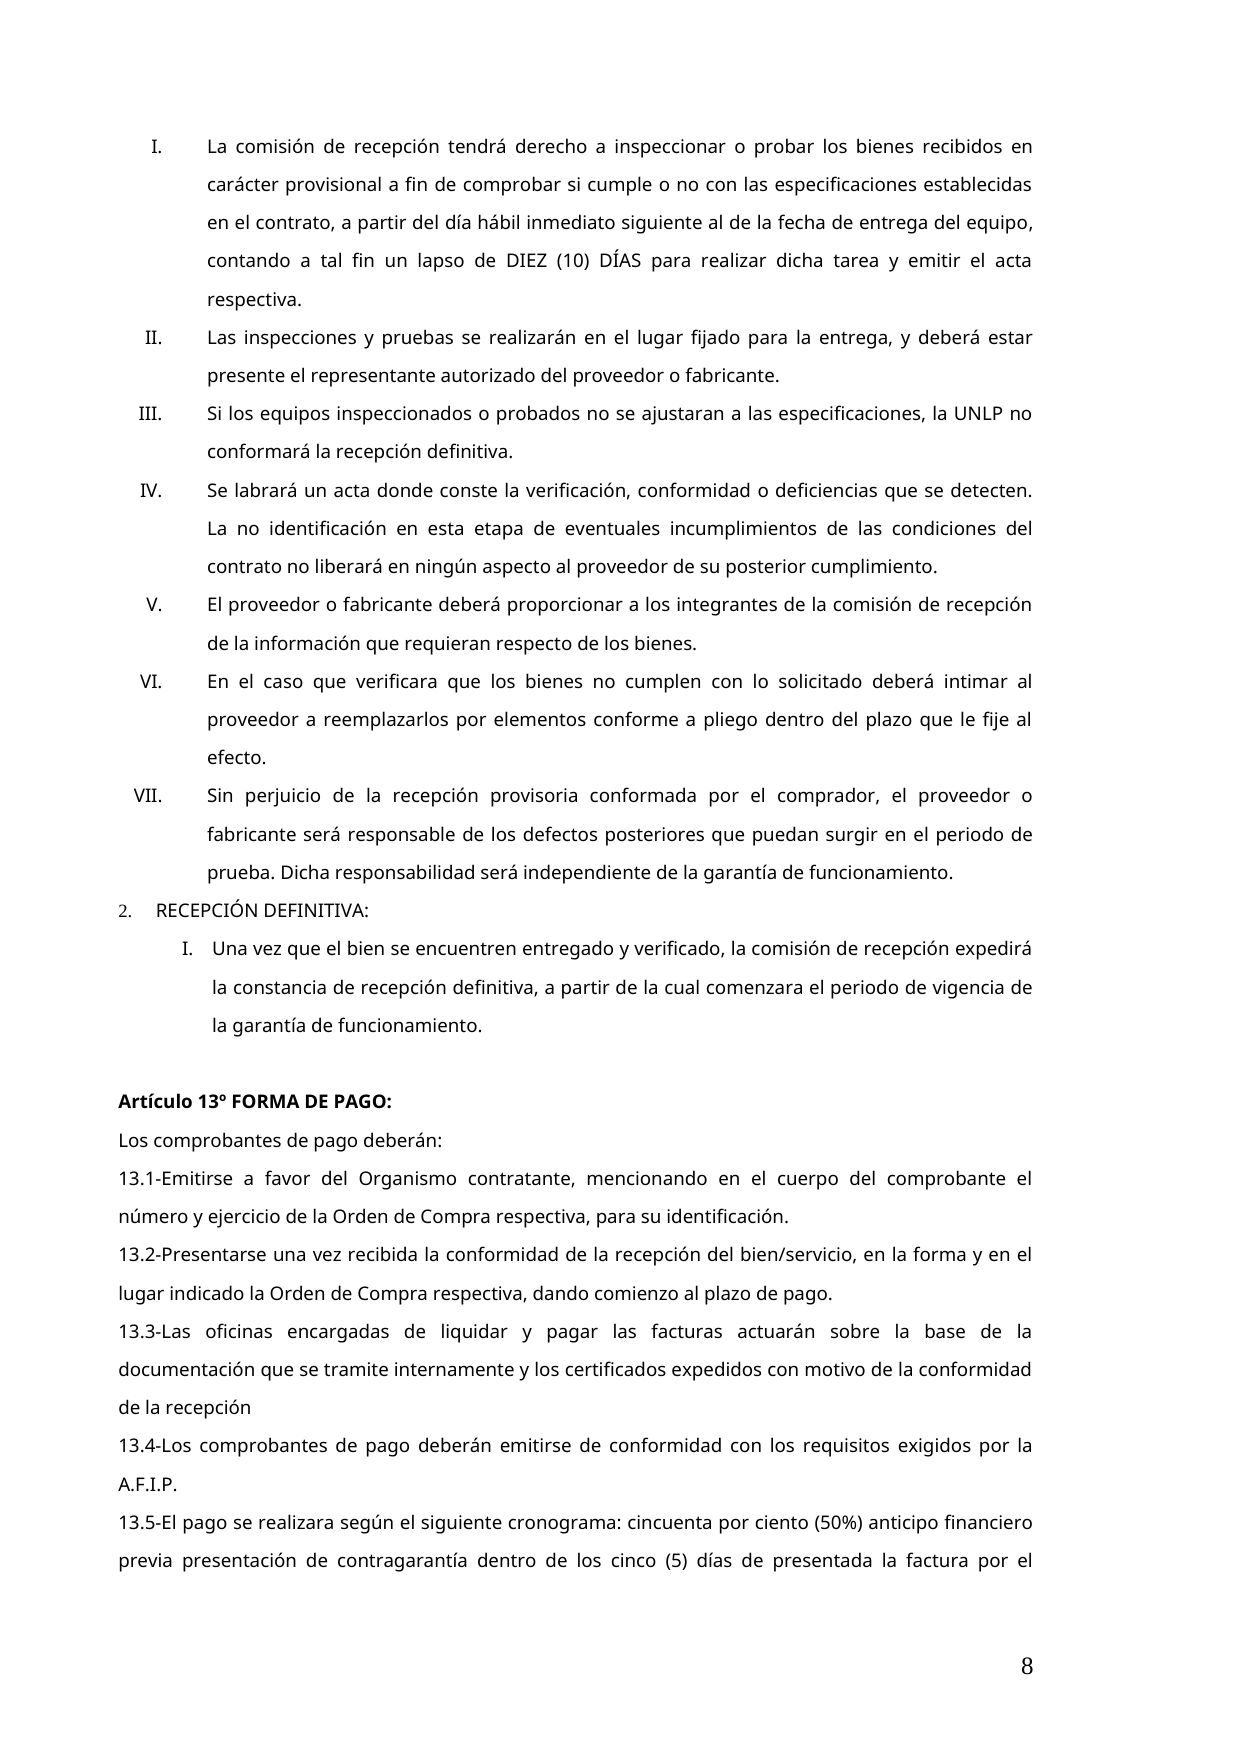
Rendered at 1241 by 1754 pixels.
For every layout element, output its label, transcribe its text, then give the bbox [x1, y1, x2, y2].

text 13.1-Emitirse a favor del Organismo contratante, mencionando en el cuerpo del comprobante el número y ejercicio de la Orden de Compra respectiva, para su identificación. [118, 1165, 1033, 1229]
text 13.3-Las oficinas encargadas de liquidar y pagar las facturas actuarán sobre la base de la documentación que se tramite internamente y los certificados expedidos con motivo de la conformidad de la recepción [118, 1318, 1033, 1420]
list La comisión de recepción tendrá derecho a inspeccionar o probar los bienes recibidos en carácter provisional a fin de comprobar si cumple o no con las especificaciones establecidas en el contrato, a partir del día hábil inmediato siguiente al de la fecha de entrega del equipo, contando a tal fin un lapso de DIEZ (10) DÍAS para realizar dicha tarea y emitir el acta respectiva. [162, 133, 1033, 311]
list El proveedor o fabricante deberá proporcionar a los integrantes de la comisión de recepción de la información que requieran respecto de los bienes. [162, 592, 1033, 655]
text Los comprobantes de pago deberán: [118, 1127, 1033, 1152]
text Artículo 13º FORMA DE PAGO: [118, 1089, 1033, 1114]
list En el caso que verificara que los bienes no cumplen con lo solicitado deberá intimar al proveedor a reemplazarlos por elementos conforme a pliego dentro del plazo que le fije al efecto. [162, 668, 1033, 770]
text 13.4-Los comprobantes de pago deberán emitirse de conformidad con los requisitos exigidos por la A.F.I.P. [118, 1433, 1033, 1496]
list Sin perjuicio de la recepción provisoria conformada por el comprador, el proveedor o fabricante será responsable de los defectos posteriores que puedan surgir en el periodo de prueba. Dicha responsabilidad será independiente de la garantía de funcionamiento. [162, 783, 1033, 885]
list Las inspecciones y pruebas se realizarán en el lugar fijado para la entrega, y deberá estar presente el representante autorizado del proveedor o fabricante. [162, 324, 1033, 388]
text 13.2-Presentarse una vez recibida la conformidad de la recepción del bien/servicio, en la forma y en el lugar indicado la Orden de Compra respectiva, dando comienzo al plazo de pago. [118, 1242, 1033, 1305]
list Si los equipos inspeccionados o probados no se ajustaran a las especificaciones, la UNLP no conformará la recepción definitiva. [162, 401, 1033, 464]
list Se labrará un acta donde conste la verificación, conformidad o deficiencias que se detecten. La no identificación en esta etapa de eventuales incumplimientos de las condiciones del contrato no liberará en ningún aspecto al proveedor de su posterior cumplimiento. [162, 477, 1033, 579]
list RECEPCIÓN DEFINITIVA: [118, 897, 1033, 923]
list Una vez que el bien se encuentren entregado y verificado, la comisión de recepción expedirá la constancia de recepción definitiva, a partir de la cual comenzara el periodo de vigencia de la garantía de funcionamiento. [193, 936, 1033, 1038]
